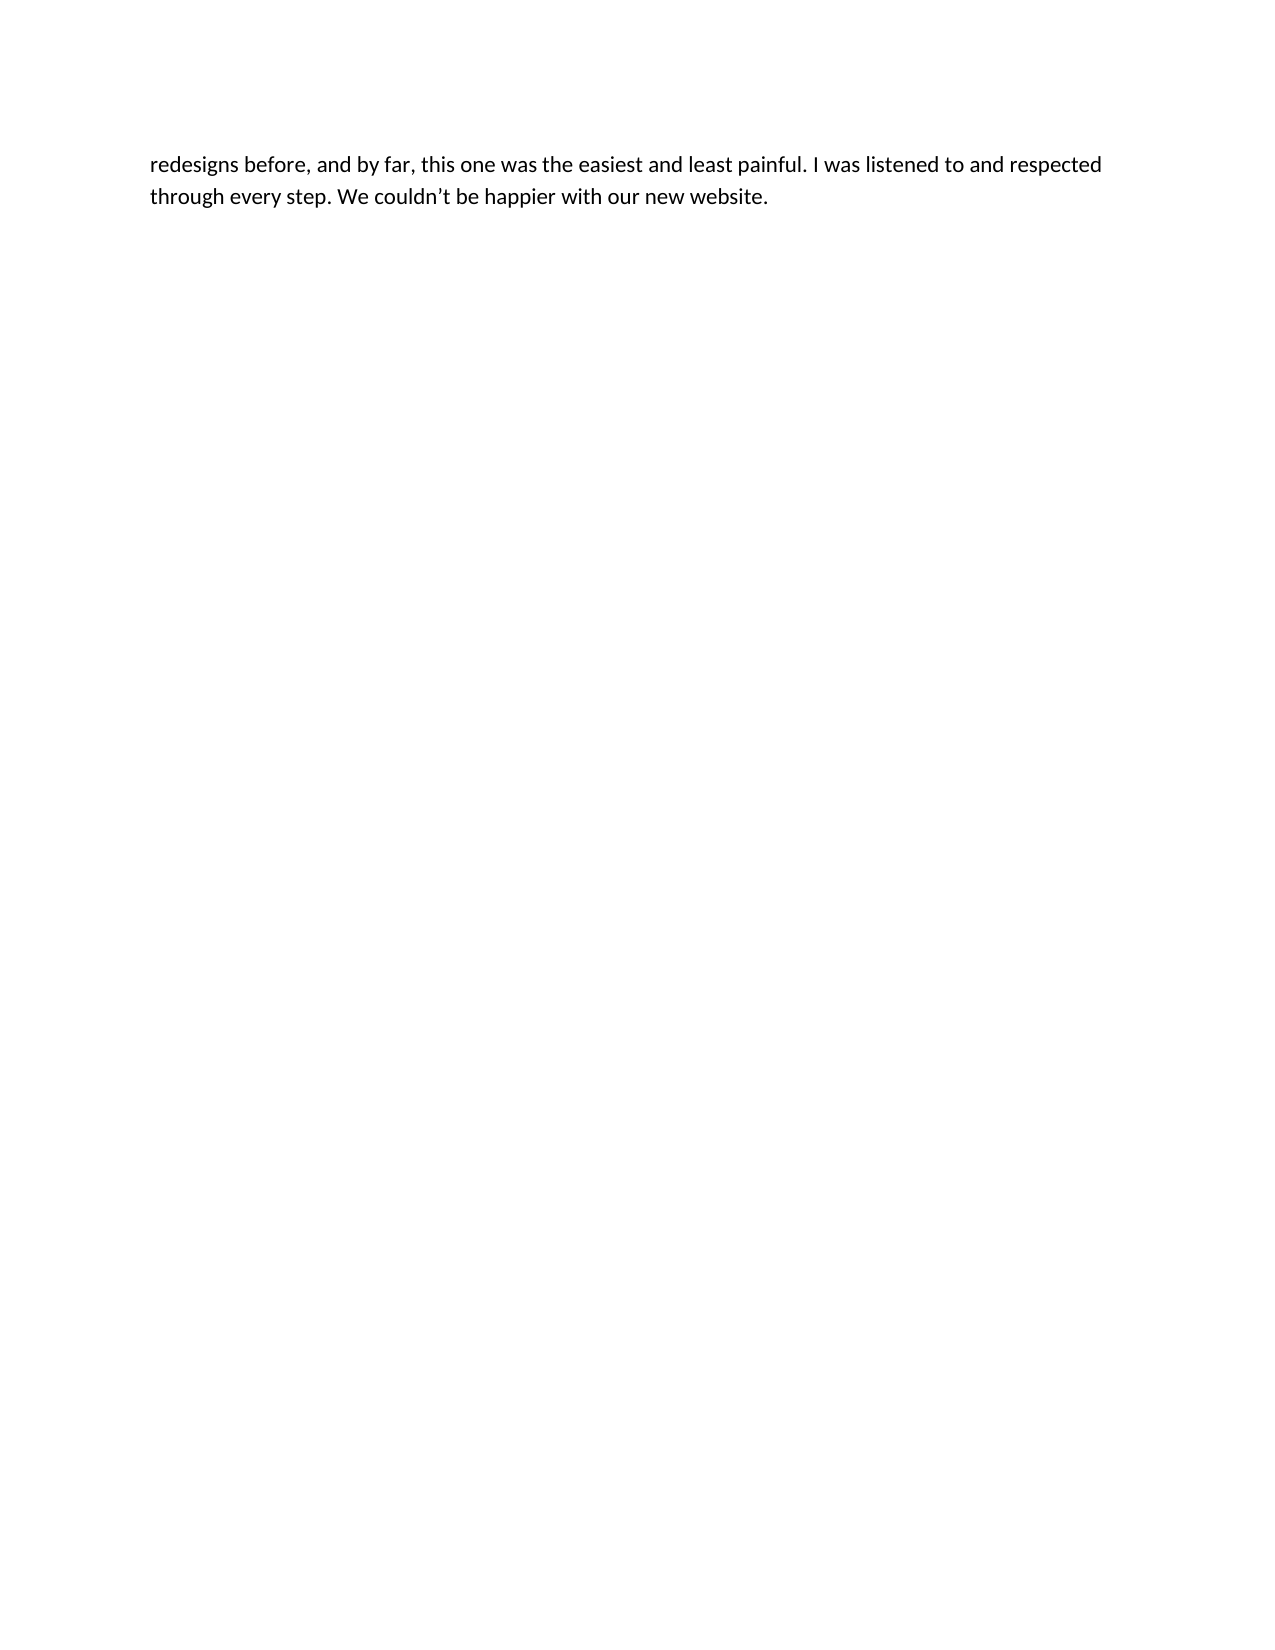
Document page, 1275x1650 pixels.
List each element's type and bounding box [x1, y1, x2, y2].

text [150, 150, 1125, 210]
